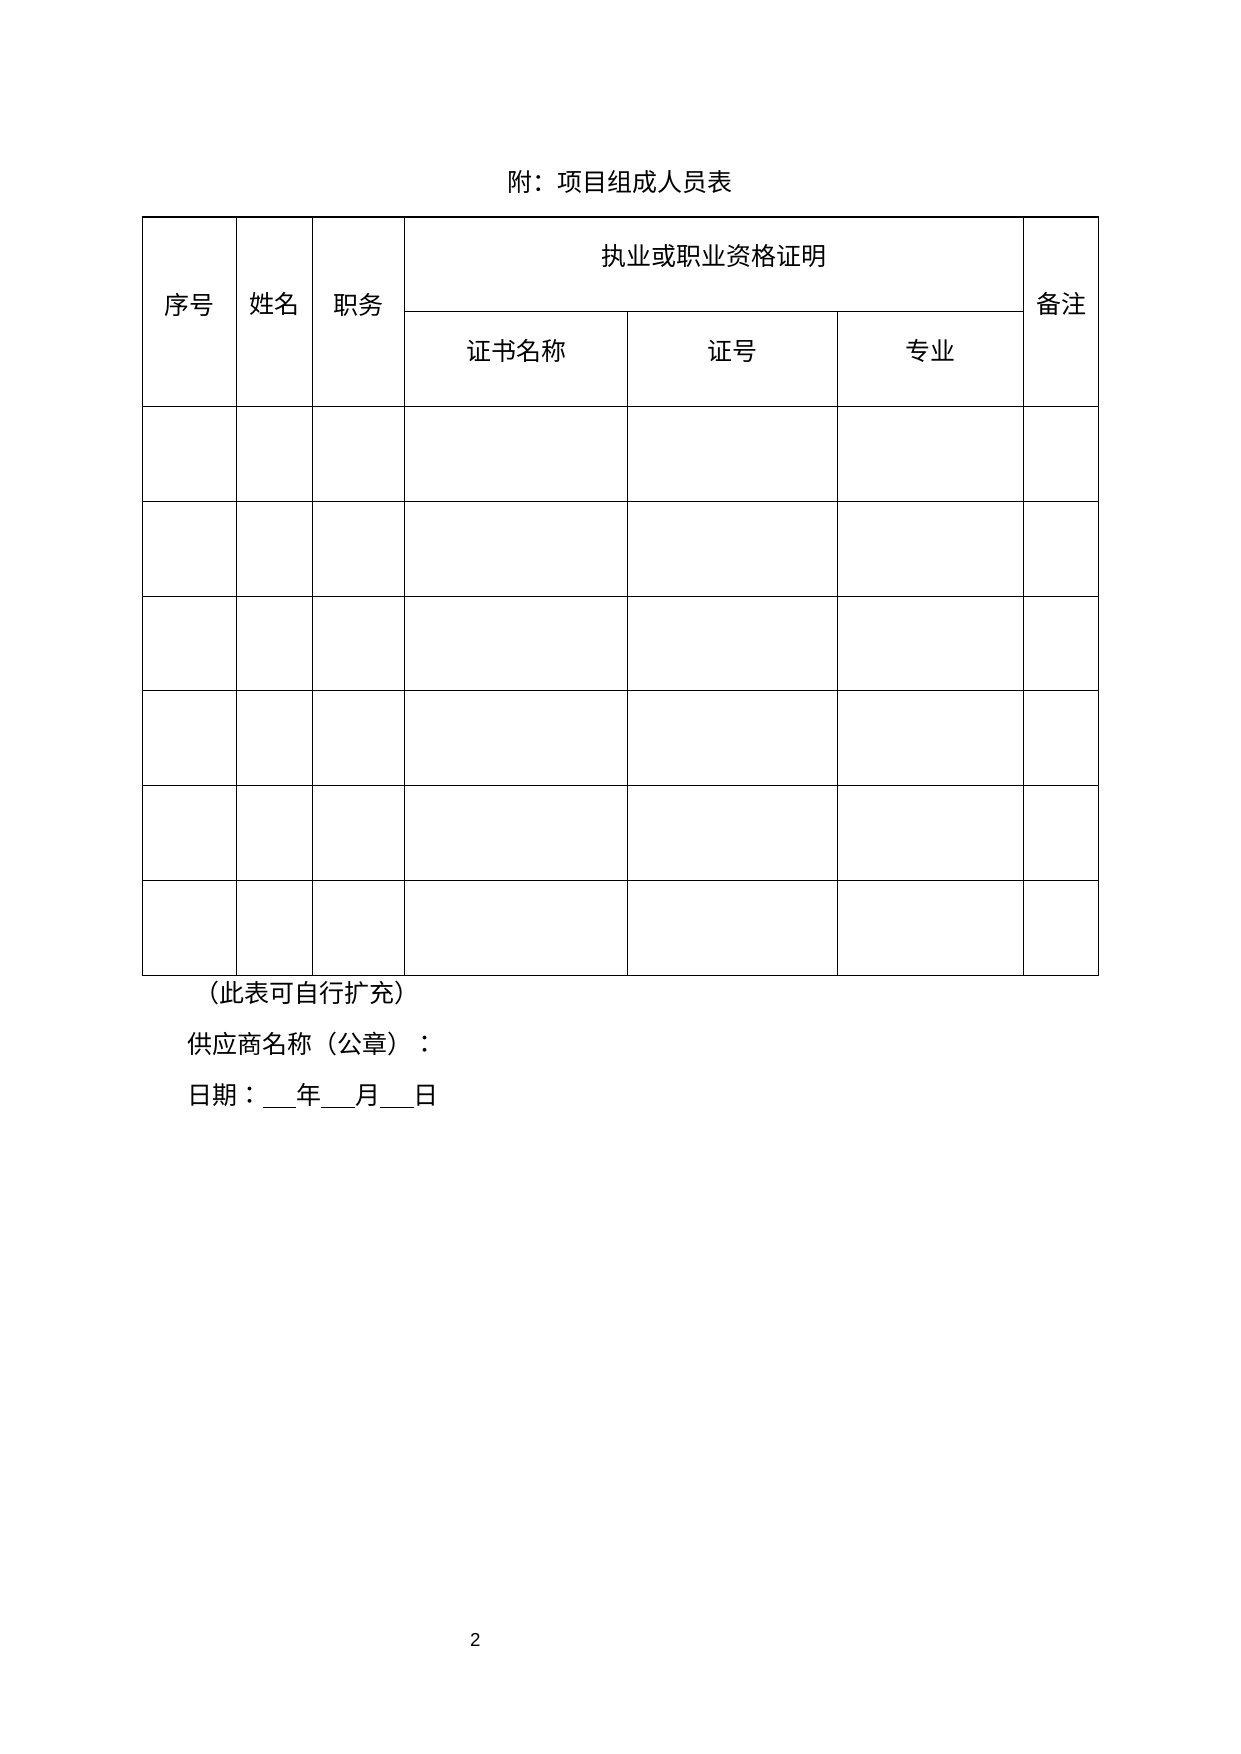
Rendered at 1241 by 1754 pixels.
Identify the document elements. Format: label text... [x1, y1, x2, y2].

table_cell [313, 597, 404, 690]
table_cell [313, 691, 404, 785]
table_cell [1024, 597, 1098, 690]
table_header 姓名 [237, 218, 312, 406]
table_cell [405, 502, 627, 596]
text 附：项目组成人员表 [187, 162, 1053, 198]
table_cell [838, 502, 1023, 596]
table_cell [237, 786, 312, 880]
table_cell [838, 407, 1023, 501]
table_cell [237, 691, 312, 785]
table_cell [143, 597, 236, 690]
table_cell [143, 881, 236, 975]
table_cell [628, 597, 837, 690]
table_cell [313, 881, 404, 975]
table_cell [1024, 691, 1098, 785]
table_cell [838, 597, 1023, 690]
table_cell [313, 407, 404, 501]
table_cell [143, 407, 236, 501]
table_cell [1024, 881, 1098, 975]
table_cell [405, 407, 627, 501]
table_cell [237, 407, 312, 501]
table_cell [237, 881, 312, 975]
table_cell [313, 786, 404, 880]
table_cell [143, 691, 236, 785]
table_cell [628, 502, 837, 596]
text 供应商名称（公章）： [187, 1027, 1053, 1061]
table_header 职务 [313, 218, 404, 406]
table_cell [628, 881, 837, 975]
table_cell [237, 597, 312, 690]
table_cell [237, 502, 312, 596]
table_cell [1024, 786, 1098, 880]
table_cell [1024, 407, 1098, 501]
table_cell [838, 786, 1023, 880]
table_cell 证号 [628, 312, 837, 406]
table_cell [313, 502, 404, 596]
table_cell [838, 881, 1023, 975]
table_header 序号 [143, 218, 236, 406]
table_cell [405, 691, 627, 785]
table_cell [143, 786, 236, 880]
text （此表可自行扩充） [187, 976, 1053, 1010]
table_cell [838, 691, 1023, 785]
table_cell [1024, 502, 1098, 596]
table_cell [405, 881, 627, 975]
table_cell [143, 502, 236, 596]
table_cell 证书名称 [405, 312, 627, 406]
table_cell [628, 786, 837, 880]
table_header 备注 [1024, 218, 1098, 406]
table_cell [405, 597, 627, 690]
text 日期： 年 月 日 [187, 1078, 1053, 1112]
table_cell 专业 [838, 312, 1023, 406]
table_cell [628, 691, 837, 785]
table_cell [628, 407, 837, 501]
table_header 执业或职业资格证明 [405, 218, 1023, 311]
table_cell [405, 786, 627, 880]
